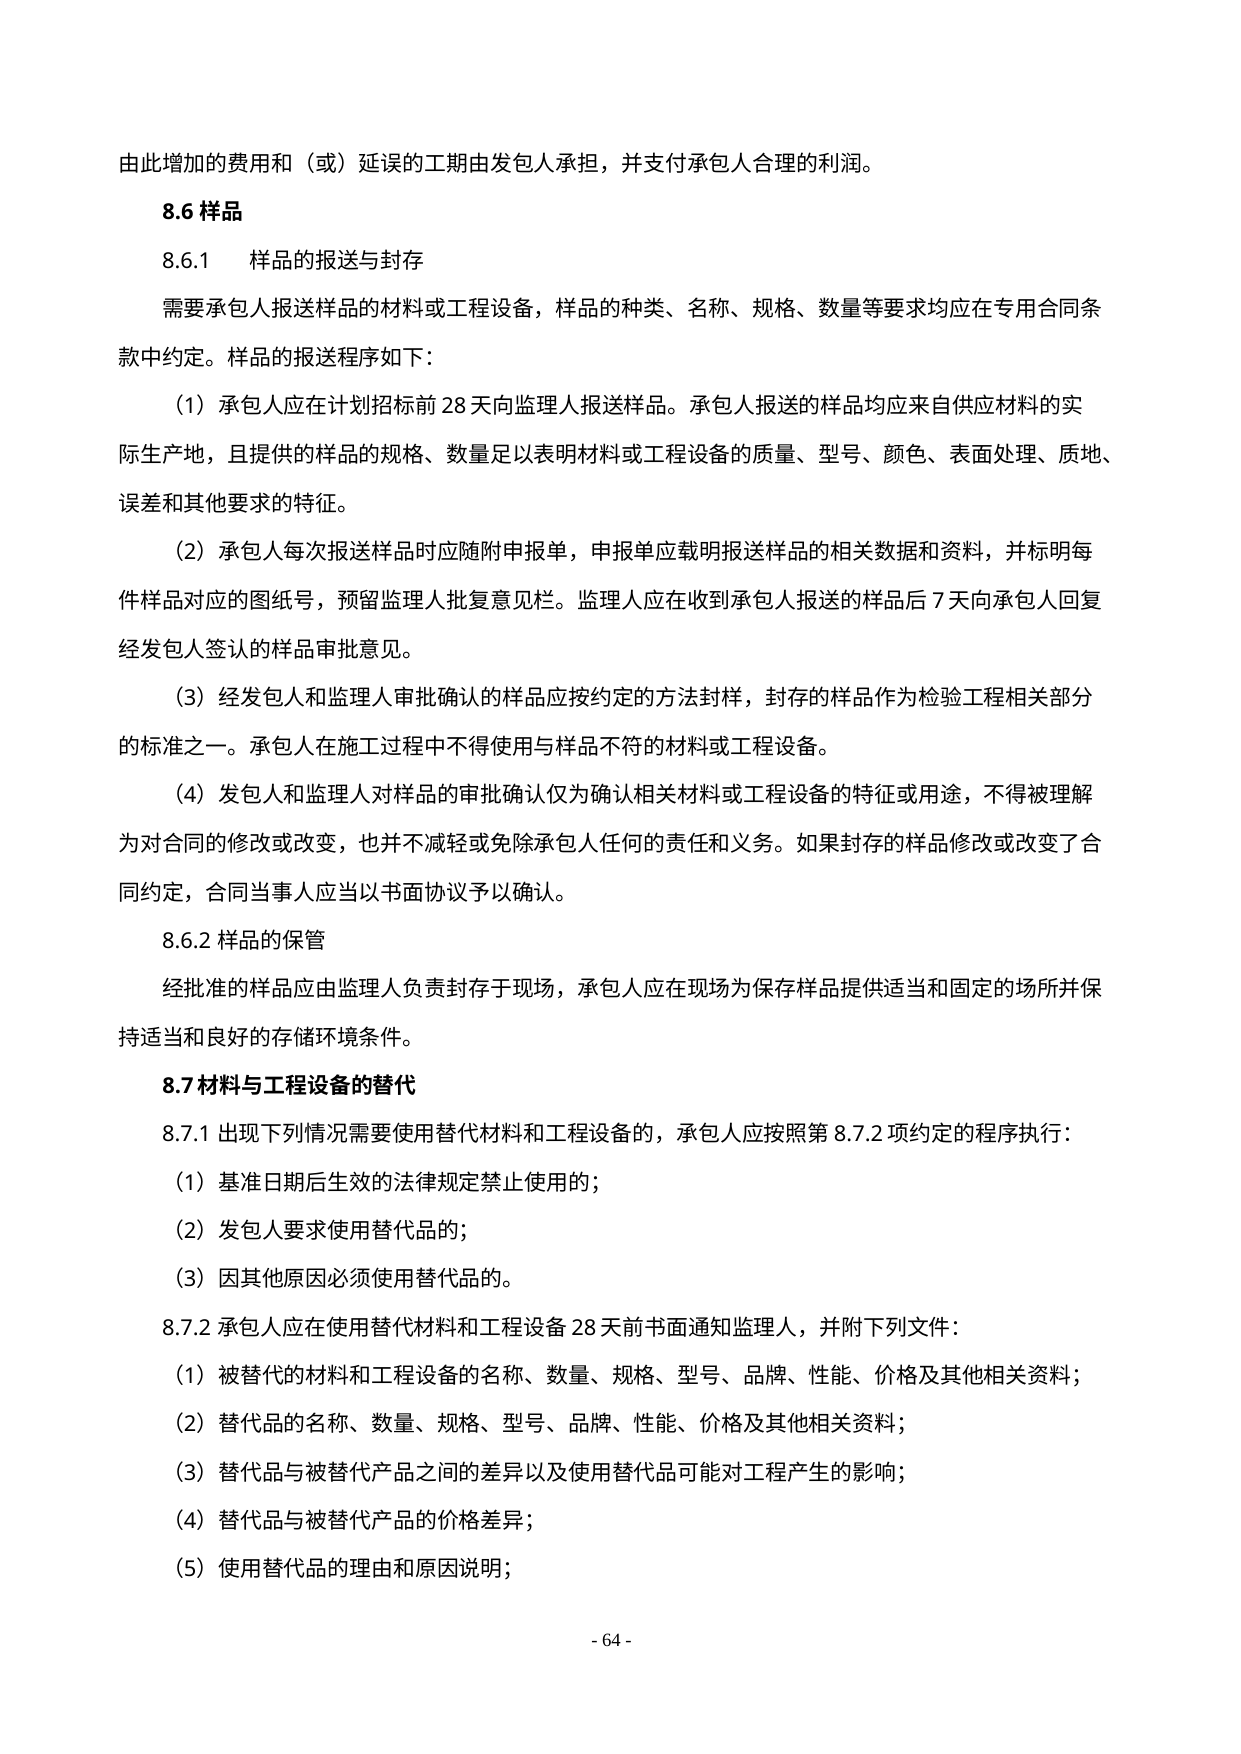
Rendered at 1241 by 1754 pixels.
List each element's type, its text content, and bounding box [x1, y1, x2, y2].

text （4）发包人和监理人对样品的审批确认仅为确认相关材料或工程设备的特征或用途，不得被理解为对合同的修改或改变，也并不减轻或免除承包人任何的责任和义务。如果封存的样品修改或改变了合同约定，合同当事人应当以书面协议予以确认。 [118, 777, 1104, 907]
text 8.5.3 发包人提供的材料或工程设备不符合合同要求的，承包人有权拒绝，并可要求发包人更换，由此增加的费用和（或）延误的工期由发包人承担，并支付承包人合理的利润。 [118, 146, 1104, 178]
text （2）发包人要求使用替代品的； [118, 1213, 1104, 1245]
text 8.7.2 承包人应在使用替代材料和工程设备28天前书面通知监理人，并附下列文件： [118, 1309, 1104, 1342]
text 8.6.2 样品的保管 [118, 922, 1104, 955]
text （1）承包人应在计划招标前28天向监理人报送样品。承包人报送的样品均应来自供应材料的实际生产地，且提供的样品的规格、数量足以表明材料或工程设备的质量、型号、颜色、表面处理、质地、误差和其他要求的特征。 [118, 388, 1104, 518]
text 经批准的样品应由监理人负责封存于现场，承包人应在现场为保存样品提供适当和固定的场所并保持适当和良好的存储环境条件。 [118, 971, 1104, 1052]
text （2）承包人每次报送样品时应随附申报单，申报单应载明报送样品的相关数据和资料，并标明每件样品对应的图纸号，预留监理人批复意见栏。监理人应在收到承包人报送的样品后7天向承包人回复经发包人签认的样品审批意见。 [118, 534, 1104, 664]
text 8.6.1 样品的报送与封存 [118, 242, 1104, 275]
subtitle 8.6 样品 [118, 194, 1104, 227]
text 需要承包人报送样品的材料或工程设备，样品的种类、名称、规格、数量等要求均应在专用合同条款中约定。样品的报送程序如下： [118, 291, 1104, 372]
text （5）使用替代品的理由和原因说明； [118, 1551, 1104, 1584]
text （3）替代品与被替代产品之间的差异以及使用替代品可能对工程产生的影响； [118, 1454, 1104, 1487]
text （2）替代品的名称、数量、规格、型号、品牌、性能、价格及其他相关资料； [118, 1406, 1104, 1439]
text （4）替代品与被替代产品的价格差异； [118, 1503, 1104, 1535]
text 8.7.1 出现下列情况需要使用替代材料和工程设备的，承包人应按照第8.7.2项约定的程序执行： [118, 1116, 1104, 1149]
subtitle 8.7材料与工程设备的替代 [118, 1068, 1104, 1100]
text （3）因其他原因必须使用替代品的。 [118, 1261, 1104, 1294]
text （3）经发包人和监理人审批确认的样品应按约定的方法封样，封存的样品作为检验工程相关部分的标准之一。承包人在施工过程中不得使用与样品不符的材料或工程设备。 [118, 679, 1104, 761]
text （1）被替代的材料和工程设备的名称、数量、规格、型号、品牌、性能、价格及其他相关资料； [118, 1358, 1104, 1390]
text （1）基准日期后生效的法律规定禁止使用的； [118, 1164, 1104, 1197]
